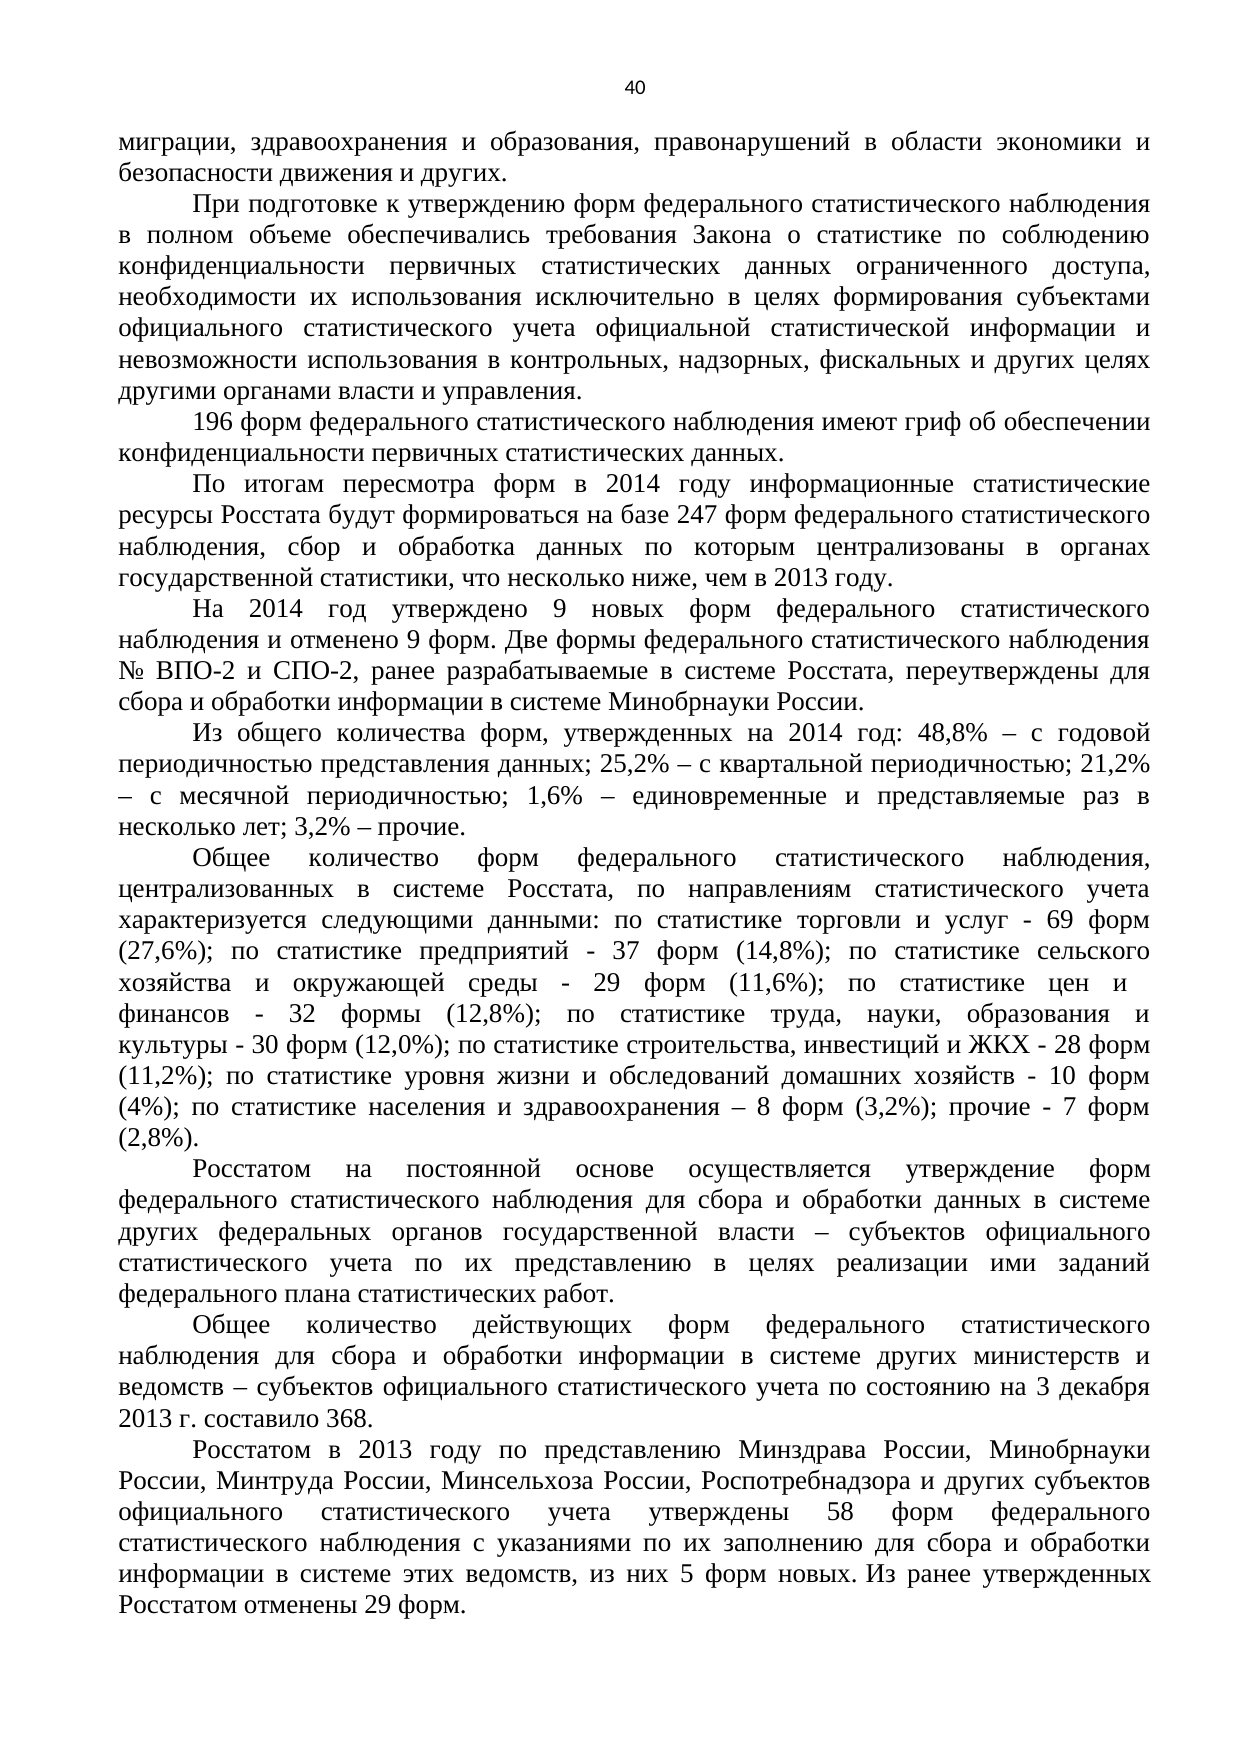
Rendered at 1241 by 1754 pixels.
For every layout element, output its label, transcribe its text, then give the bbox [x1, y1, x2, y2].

text По итогам пересмотра форм в 2014 году информационные статистические ресурсы Росстата будут формироваться на базе 247 форм федерального статистического наблюдения, сбор и обработка данных по которым централизованы в органах государственной статистики, что несколько ниже, чем в 2013 году. [118, 467, 1152, 592]
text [118, 125, 1152, 187]
text Росстатом на постоянной основе осуществляется утверждение форм федерального статистического наблюдения для сбора и обработки данных в системе других федеральных органов государственной власти – субъектов официального статистического учета по их представлению в целях реализации ими заданий федерального плана статистических работ. [118, 1152, 1152, 1308]
text При подготовке к утверждению форм федерального статистического наблюдения в полном объеме обеспечивались требования Закона о статистике по соблюдению конфиденциальности первичных статистических данных ограниченного доступа, необходимости их использования исключительно в целях формирования субъектами официального статистического учета официальной статистической информации и невозможности использования в контрольных, надзорных, фискальных и других целях другими органами власти и управления. [118, 187, 1152, 405]
text 196 форм федерального статистического наблюдения имеют гриф об обеспечении конфиденциальности первичных статистических данных. [118, 405, 1152, 467]
text Из общего количества форм, утвержденных на 2014 год: 48,8% – с годовой периодичностью представления данных; 25,2% – с квартальной периодичностью; 21,2% – с месячной периодичностью; 1,6% – единовременные и представляемые раз в несколько лет; 3,2% – прочие. [118, 716, 1152, 841]
text Общее количество форм федерального статистического наблюдения, централизованных в системе Росстата, по направлениям статистического учета характеризуется следующими данными: по статистике торговли и услуг - 69 форм (27,6%); по статистике предприятий - 37 форм (14,8%); по статистике сельского хозяйства и окружающей среды - 29 форм (11,6%); по статистике цен и финансов - 32 формы (12,8%); по статистике труда, науки, образования и культуры - 30 форм (12,0%); по статистике строительства, инвестиций и ЖКХ - 28 форм (11,2%); по статистике уровня жизни и обследований домашних хозяйств - 10 форм (4%); по статистике населения и здравоохранения – 8 форм (3,2%); прочие - 7 форм (2,8%). [118, 841, 1152, 1152]
text Росстатом в 2013 году по представлению Минздрава России, Минобрнауки России, Минтруда России, Минсельхоза России, Роспотребнадзора и других субъектов официального статистического учета утверждены 58 форм федерального статистического наблюдения с указаниями по их заполнению для сбора и обработки информации в системе этих ведомств, из них 5 форм новых. Из ранее утвержденных Росстатом отменены 29 форм. [118, 1433, 1152, 1620]
text На 2014 год утверждено 9 новых форм федерального статистического наблюдения и отменено 9 форм. Две формы федерального статистического наблюдения № ВПО-2 и СПО-2, ранее разрабатываемые в системе Росстата, переутверждены для сбора и обработки информации в системе Минобрнауки России. [118, 592, 1152, 716]
text Общее количество действующих форм федерального статистического наблюдения для сбора и обработки информации в системе других министерств и ведомств – субъектов официального статистического учета по состоянию на 3 декабря 2013 г. составило 368. [118, 1308, 1152, 1433]
